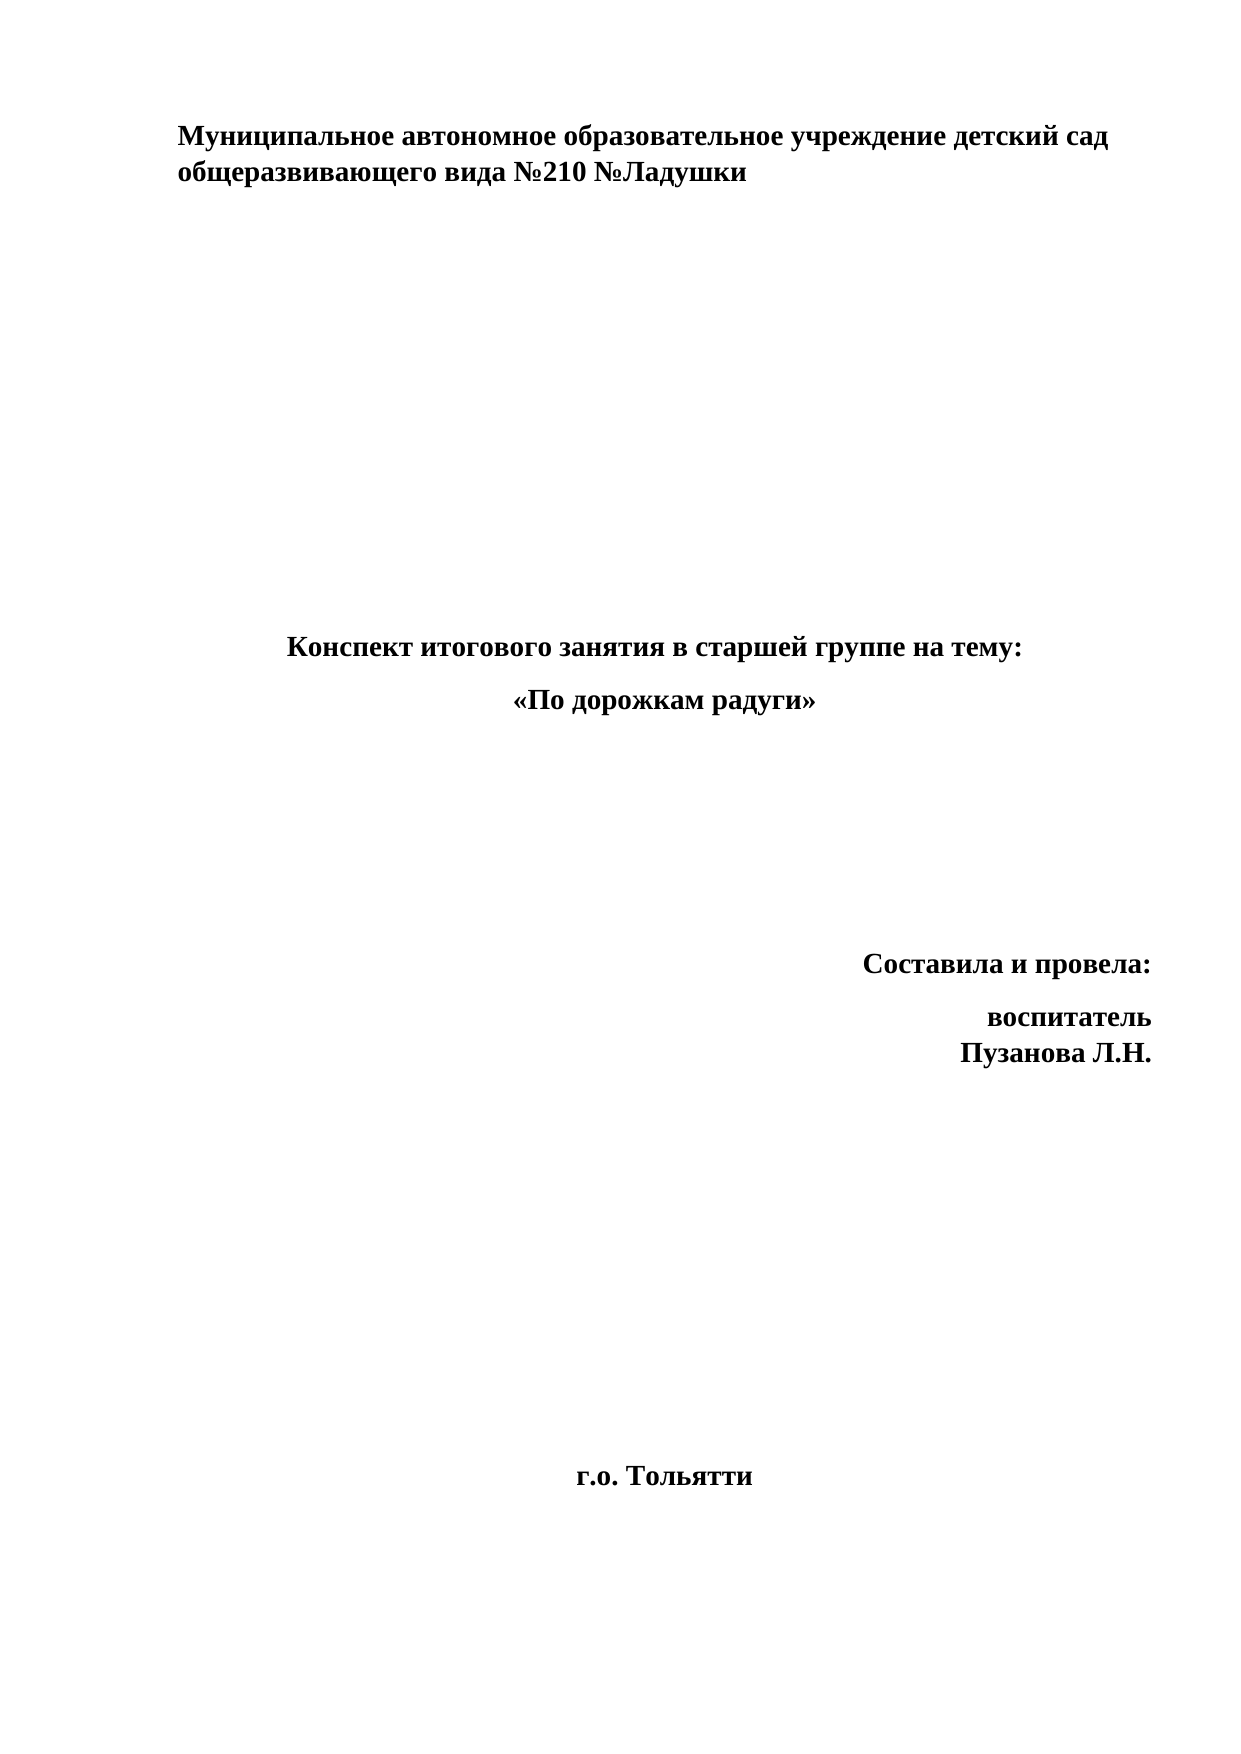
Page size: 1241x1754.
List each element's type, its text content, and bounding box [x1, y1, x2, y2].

text Муниципальное автономное образовательное учреждение детский сад общеразвивающего вида №210 №Ладушки [177, 118, 1152, 188]
text «По дорожкам радуги» [177, 682, 1152, 716]
text г.о. Тольятти [177, 1458, 1152, 1491]
text Конспект итогового занятия в старшей группе на тему: [177, 629, 1152, 663]
text воспитатель Пузанова Л.Н. [177, 999, 1152, 1069]
text Составила и провела: [177, 946, 1152, 980]
